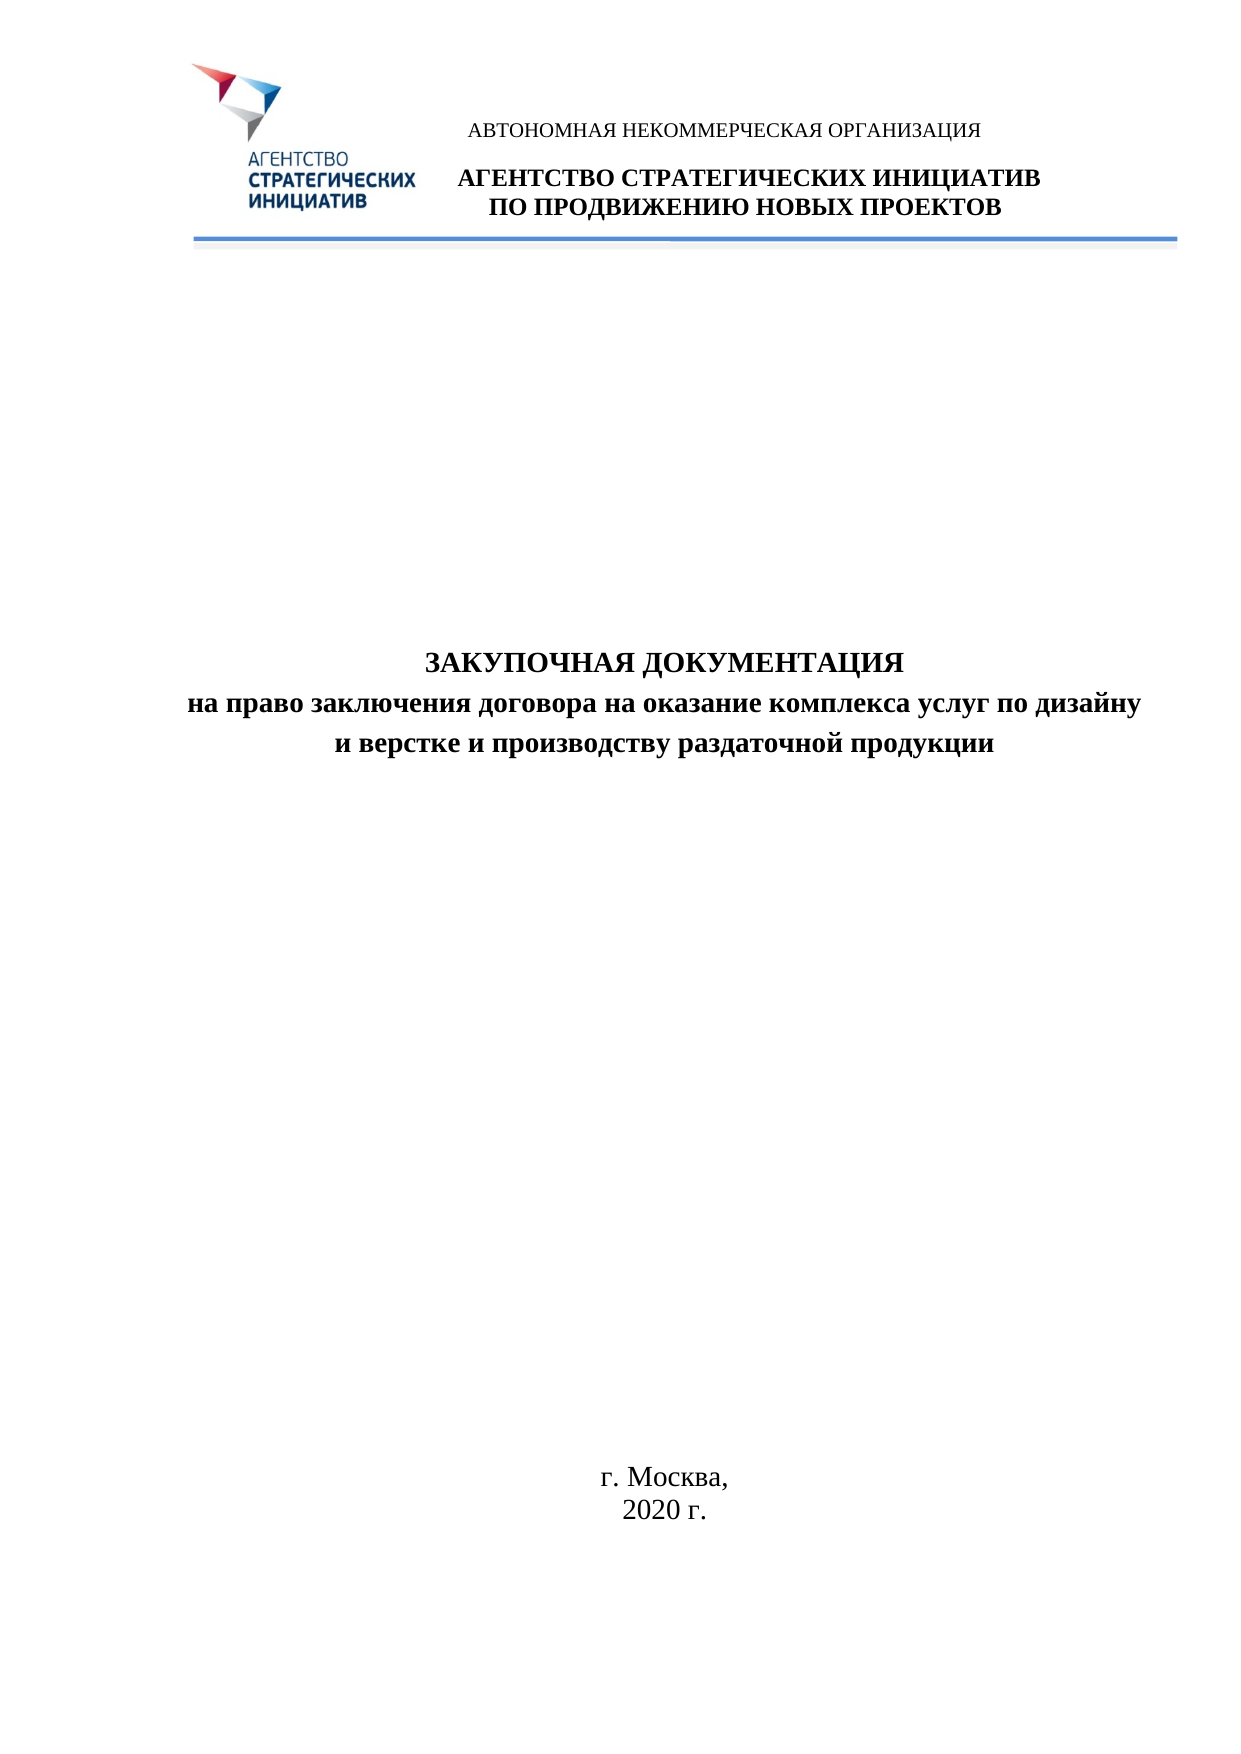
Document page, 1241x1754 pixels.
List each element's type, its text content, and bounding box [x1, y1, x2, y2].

text ЗАКУПОЧНАЯ ДОКУМЕНТАЦИЯ [177, 645, 1152, 678]
text АВТОНОМНАЯ НЕКОММЕРЧЕСКАЯ ОРГАНИЗАЦИЯ [177, 118, 1152, 142]
text 2020 г. [177, 1492, 1152, 1526]
text г. Москва, [177, 1459, 1152, 1492]
picture [141, 20, 491, 302]
text АГЕНТСТВО СТРАТЕГИЧЕСКИХ ИНИЦИАТИВ [413, 163, 1152, 192]
text ПО ПРОДВИЖЕНИЮ НОВЫХ ПРОЕКТОВ [413, 192, 1152, 221]
text на право заключения договора на оказание комплекса услуг по дизайну и верстке и производству раздаточной продукции [177, 685, 1152, 759]
